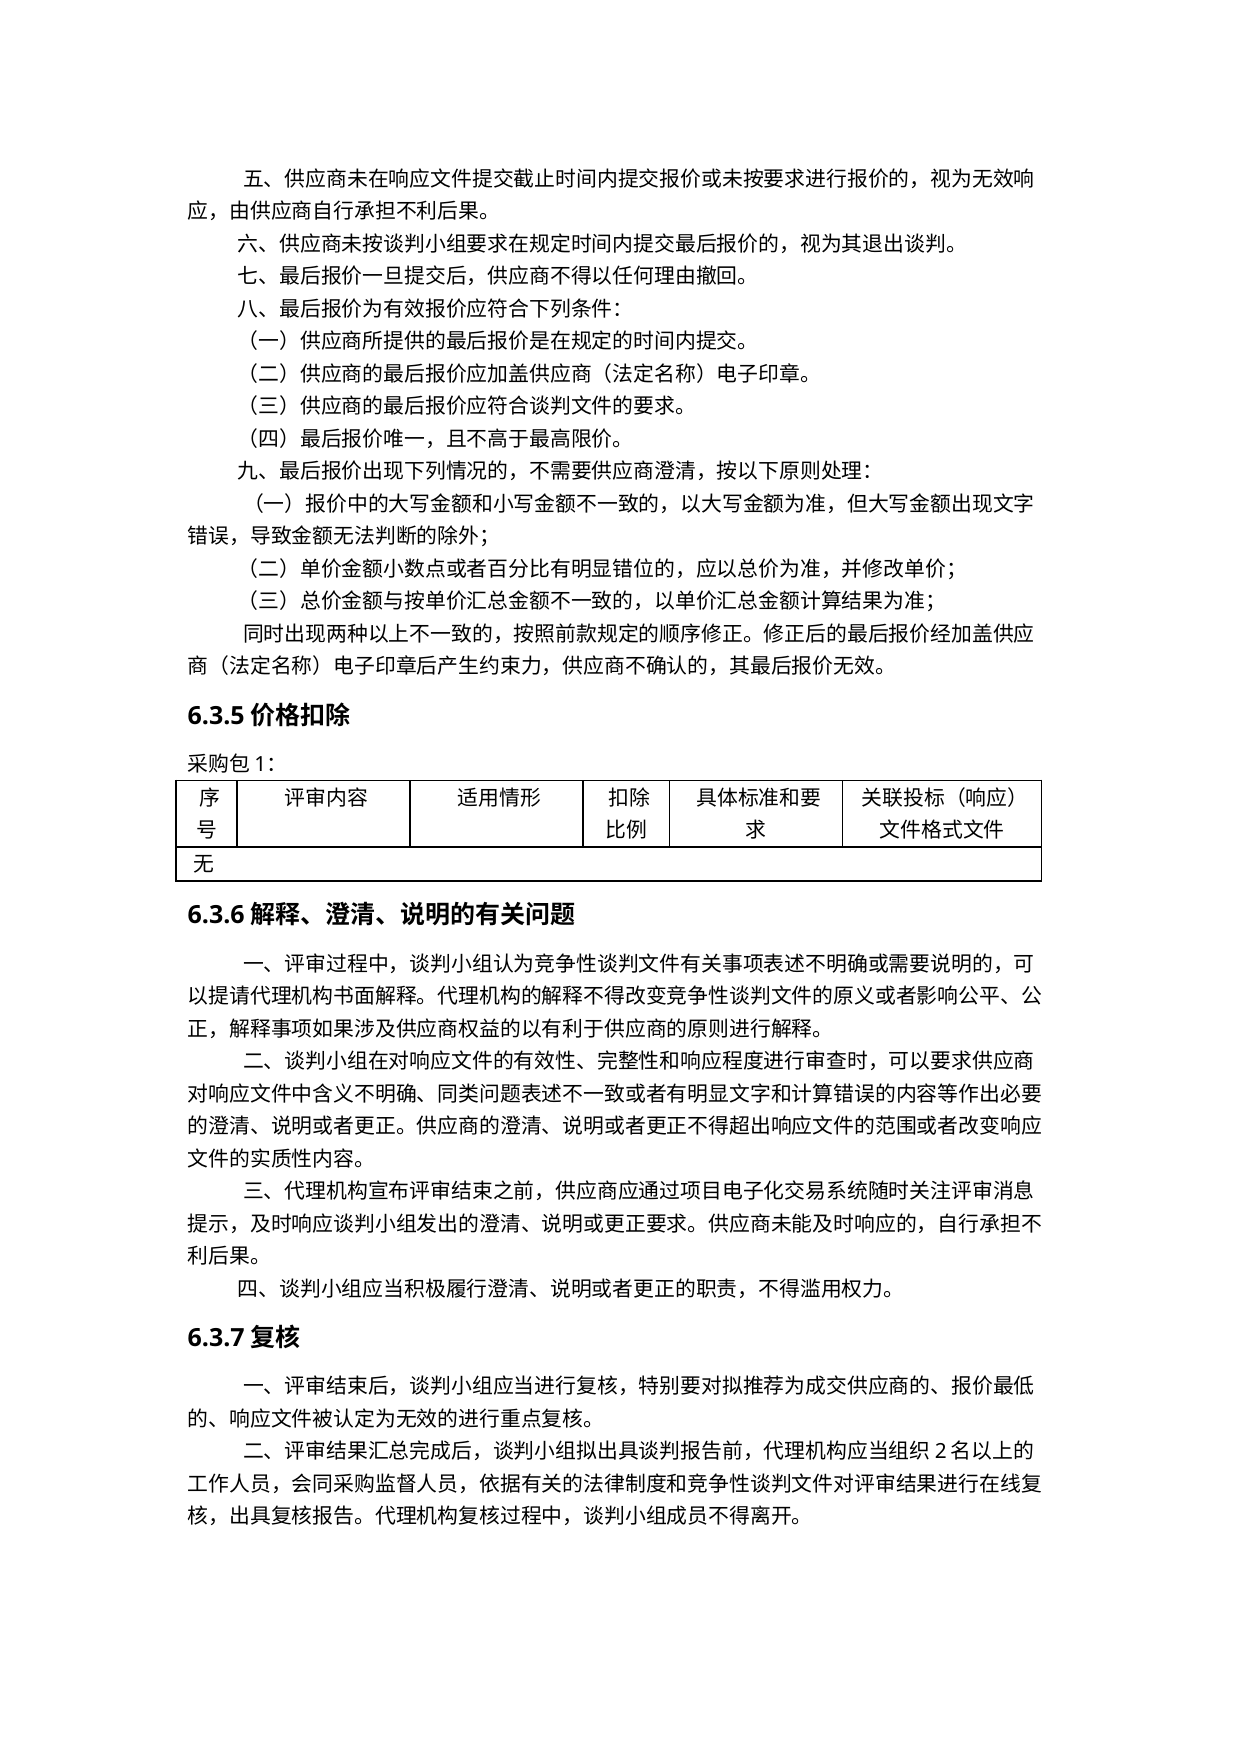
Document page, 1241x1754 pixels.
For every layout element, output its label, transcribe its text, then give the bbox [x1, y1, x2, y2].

text 七、最后报价一旦提交后，供应商不得以任何理由撤回。 [187, 259, 1053, 292]
text （三）供应商的最后报价应符合谈判文件的要求。 [187, 389, 1053, 422]
text 6.3.5价格扣除 [187, 682, 1053, 747]
text 五、供应商未在响应文件提交截止时间内提交报价或未按要求进行报价的，视为无效响应，由供应商自行承担不利后果。 [187, 162, 1053, 227]
text 二、评审结果汇总完成后，谈判小组拟出具谈判报告前，代理机构应当组织2名以上的工作人员，会同采购监督人员，依据有关的法律制度和竞争性谈判文件对评审结果进行在线复核，出具复核报告。代理机构复核过程中，谈判小组成员不得离开。 [187, 1434, 1053, 1532]
text （一）报价中的大写金额和小写金额不一致的，以大写金额为准，但大写金额出现文字错误，导致金额无法判断的除外； [187, 487, 1053, 552]
text 一、评审过程中，谈判小组认为竞争性谈判文件有关事项表述不明确或需要说明的，可以提请代理机构书面解释。代理机构的解释不得改变竞争性谈判文件的原义或者影响公平、公正，解释事项如果涉及供应商权益的以有利于供应商的原则进行解释。 [187, 947, 1053, 1044]
text （三）总价金额与按单价汇总金额不一致的，以单价汇总金额计算结果为准； [187, 584, 1053, 617]
text 八、最后报价为有效报价应符合下列条件： [187, 292, 1053, 324]
text 三、代理机构宣布评审结束之前，供应商应通过项目电子化交易系统随时关注评审消息提示，及时响应谈判小组发出的澄清、说明或更正要求。供应商未能及时响应的，自行承担不利后果。 [187, 1174, 1053, 1272]
text （一）供应商所提供的最后报价是在规定的时间内提交。 [187, 324, 1053, 357]
table_cell 无 [177, 848, 1041, 880]
text 六、供应商未按谈判小组要求在规定时间内提交最后报价的，视为其退出谈判。 [187, 227, 1053, 259]
table_header 关联投标（响应）文件格式文件 [843, 781, 1041, 846]
text 同时出现两种以上不一致的，按照前款规定的顺序修正。修正后的最后报价经加盖供应商（法定名称）电子印章后产生约束力，供应商不确认的，其最后报价无效。 [187, 617, 1053, 682]
text 一、评审结束后，谈判小组应当进行复核，特别要对拟推荐为成交供应商的、报价最低的、响应文件被认定为无效的进行重点复核。 [187, 1369, 1053, 1434]
table_header 具体标准和要求 [670, 781, 842, 846]
table_header 评审内容 [238, 781, 409, 846]
text 九、最后报价出现下列情况的，不需要供应商澄清，按以下原则处理： [187, 454, 1053, 487]
text （二）单价金额小数点或者百分比有明显错位的，应以总价为准，并修改单价； [187, 552, 1053, 584]
table_header 适用情形 [411, 781, 582, 846]
text 采购包1： [187, 747, 1053, 779]
text 二、谈判小组在对响应文件的有效性、完整性和响应程度进行审查时，可以要求供应商对响应文件中含义不明确、同类问题表述不一致或者有明显文字和计算错误的内容等作出必要的澄清、说明或者更正。供应商的澄清、说明或者更正不得超出响应文件的范围或者改变响应文件的实质性内容。 [187, 1044, 1053, 1174]
text 6.3.6解释、澄清、说明的有关问题 [187, 882, 1053, 947]
text （二）供应商的最后报价应加盖供应商（法定名称）电子印章。 [187, 357, 1053, 389]
text （四）最后报价唯一，且不高于最高限价。 [187, 422, 1053, 454]
table_header 序号 [177, 781, 236, 846]
text 四、谈判小组应当积极履行澄清、说明或者更正的职责，不得滥用权力。 [187, 1272, 1053, 1304]
table_header 扣除比例 [584, 781, 669, 846]
text 6.3.7复核 [187, 1304, 1053, 1369]
